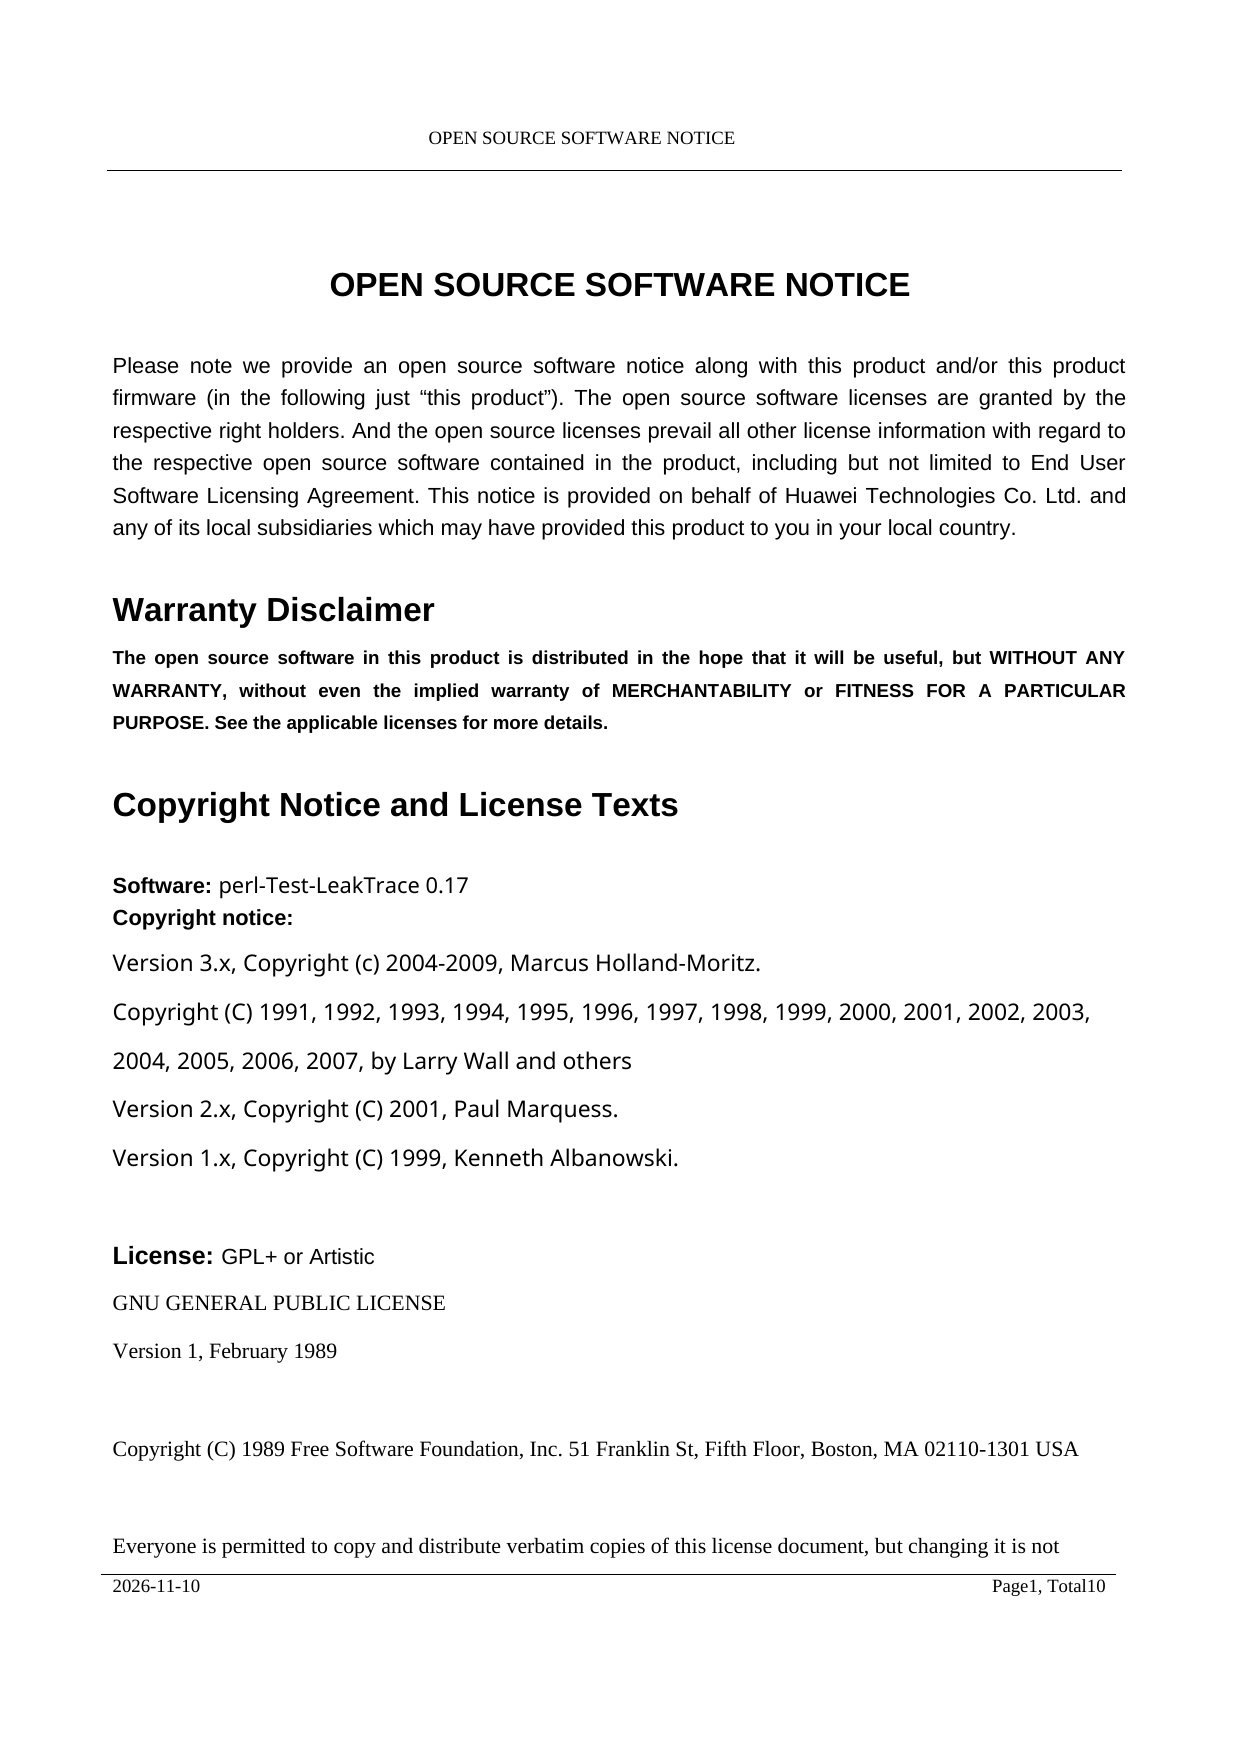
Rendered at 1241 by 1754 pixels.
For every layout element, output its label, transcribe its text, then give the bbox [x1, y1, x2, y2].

text Version 3.x, Copyright (c) 2004-2009, Marcus Holland-Moritz. Copyright (C) 1991, 1992, 1993, 1994, 1995, 1996, 1997, 1998, 1999, 2000, 2001, 2002, 2003, 2004, 2005, 2006, 2007, by Larry Wall and others Version 2.x, Copyright (C) 2001, Paul Marquess. Version 1.x, Copyright (C) 1999, Kenneth Albanowski. [112, 947, 1128, 1223]
text Software: perl-Test-LeakTrace 0.17 [112, 869, 1128, 901]
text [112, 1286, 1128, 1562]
text License: GPL+ or Artistic [112, 1239, 1128, 1272]
text Warranty Disclaimer [112, 576, 1128, 641]
text Please note we provide an open source software notice along with this product and/or this product firmware (in the following just “this product”). The open source software licenses are granted by the respective right holders. And the open source licenses prevail all other license information with regard to the respective open source software contained in the product, including but not limited to End User Software Licensing Agreement. This notice is provided on behalf of Huawei Technologies Co. Ltd. and any of its local subsidiaries which may have provided this product to you in your local country. [112, 349, 1128, 544]
text Copyright Notice and License Texts [112, 771, 1128, 836]
text Copyright notice: [112, 901, 1128, 934]
text The open source software in this product is distributed in the hope that it will be useful, but WITHOUT ANY WARRANTY, without even the implied warranty of MERCHANTABILITY or FITNESS FOR A PARTICULAR PURPOSE. See the applicable licenses for more details. [112, 641, 1128, 739]
text OPEN SOURCE SOFTWARE NOTICE [112, 251, 1128, 316]
